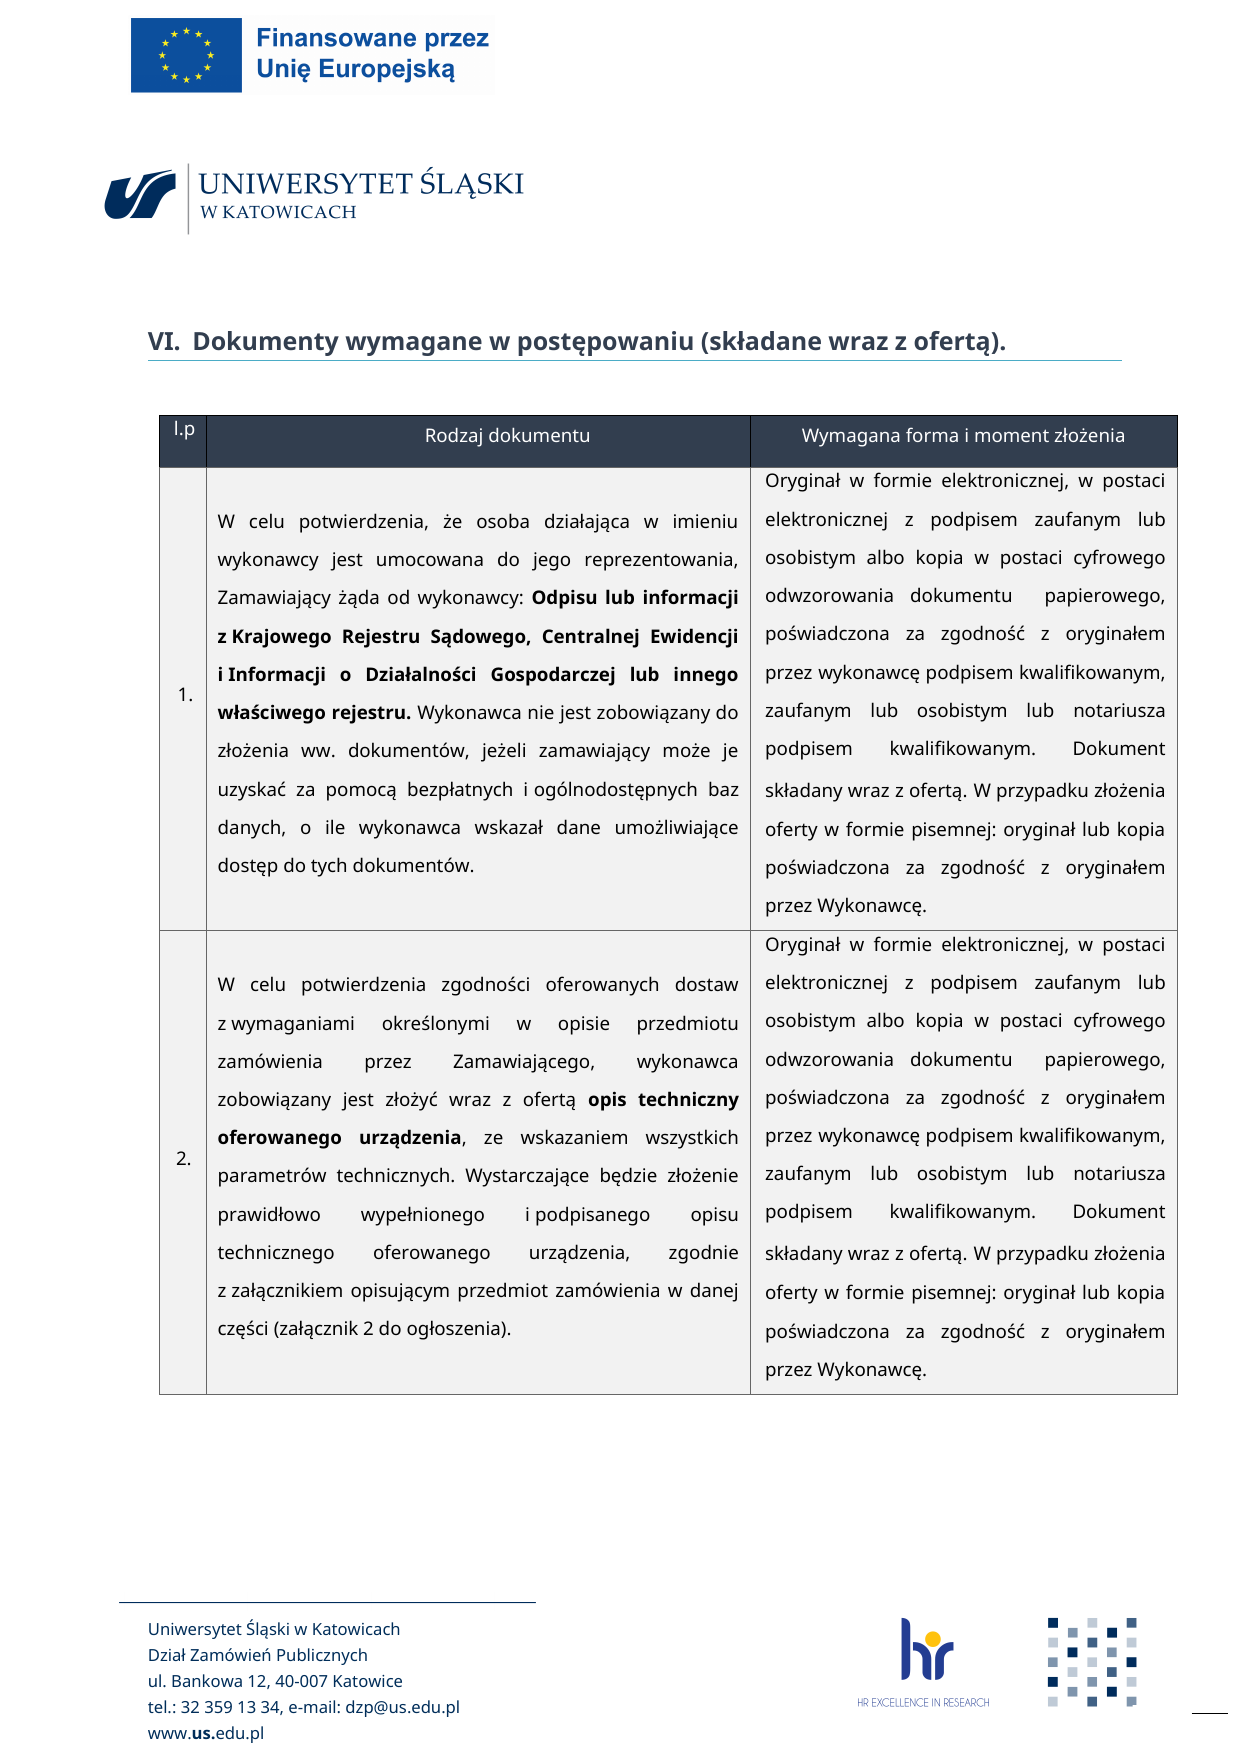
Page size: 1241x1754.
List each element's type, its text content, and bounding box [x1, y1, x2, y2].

table_cell W celu potwierdzenia, że osoba działająca w imieniu wykonawcy jest umocowana do jego reprezentowania, Zamawiający żąda od wykonawcy: Odpisu lub informacji z Krajowego Rejestru Sądowego, Centralnej Ewidencji i Informacji o Działalności Gospodarczej lub innego właściwego rejestru. Wykonawca nie jest zobowiązany do złożenia ww. dokumentów, jeżeli zamawiający może je uzyskać za pomocą bezpłatnych i ogólnodostępnych baz danych, o ile wykonawca wskazał dane umożliwiające dostęp do tych dokumentów. [207, 468, 750, 930]
table_cell Oryginał w formie elektronicznej, w postaci elektronicznej z podpisem zaufanym lub osobistym albo kopia w postaci cyfrowego odwzorowania dokumentu papierowego, poświadczona za zgodność z oryginałem przez wykonawcę podpisem kwalifikowanym, zaufanym lub osobistym lub notariusza podpisem kwalifikowanym. Dokument składany wraz z ofertą. W przypadku złożenia oferty w formie pisemnej: oryginał lub kopia poświadczona za zgodność z oryginałem przez Wykonawcę. [751, 931, 1177, 1394]
picture [0, 15, 1227, 269]
table_cell 1. [160, 468, 206, 930]
picture [789, 1490, 1166, 1736]
table_header l.p. [160, 416, 206, 467]
table_cell Oryginał w formie elektronicznej, w postaci elektronicznej z podpisem zaufanym lub osobistym albo kopia w postaci cyfrowego odwzorowania dokumentu papierowego, poświadczona za zgodność z oryginałem przez wykonawcę podpisem kwalifikowanym, zaufanym lub osobistym lub notariusza podpisem kwalifikowanym. Dokument składany wraz z ofertą. W przypadku złożenia oferty w formie pisemnej: oryginał lub kopia poświadczona za zgodność z oryginałem przez Wykonawcę. [751, 468, 1177, 930]
table_cell W celu potwierdzenia zgodności oferowanych dostaw z wymaganiami określonymi w opisie przedmiotu zamówienia przez Zamawiającego, wykonawca zobowiązany jest złożyć wraz z ofertą opis techniczny oferowanego urządzenia, ze wskazaniem wszystkich parametrów technicznych. Wystarczające będzie złożenie prawidłowo wypełnionego i podpisanego opisu technicznego oferowanego urządzenia, zgodnie z załącznikiem opisującym przedmiot zamówienia w danej części (załącznik 2 do ogłoszenia). [207, 931, 750, 1394]
picture [1, 1592, 537, 1611]
subtitle Dokumenty wymagane w postępowaniu (składane wraz z ofertą). [148, 323, 1122, 360]
table_header Rodzaj dokumentu [207, 416, 750, 467]
table_cell 2. [160, 931, 206, 1394]
table_header Wymagana forma i moment złożenia [751, 416, 1177, 467]
